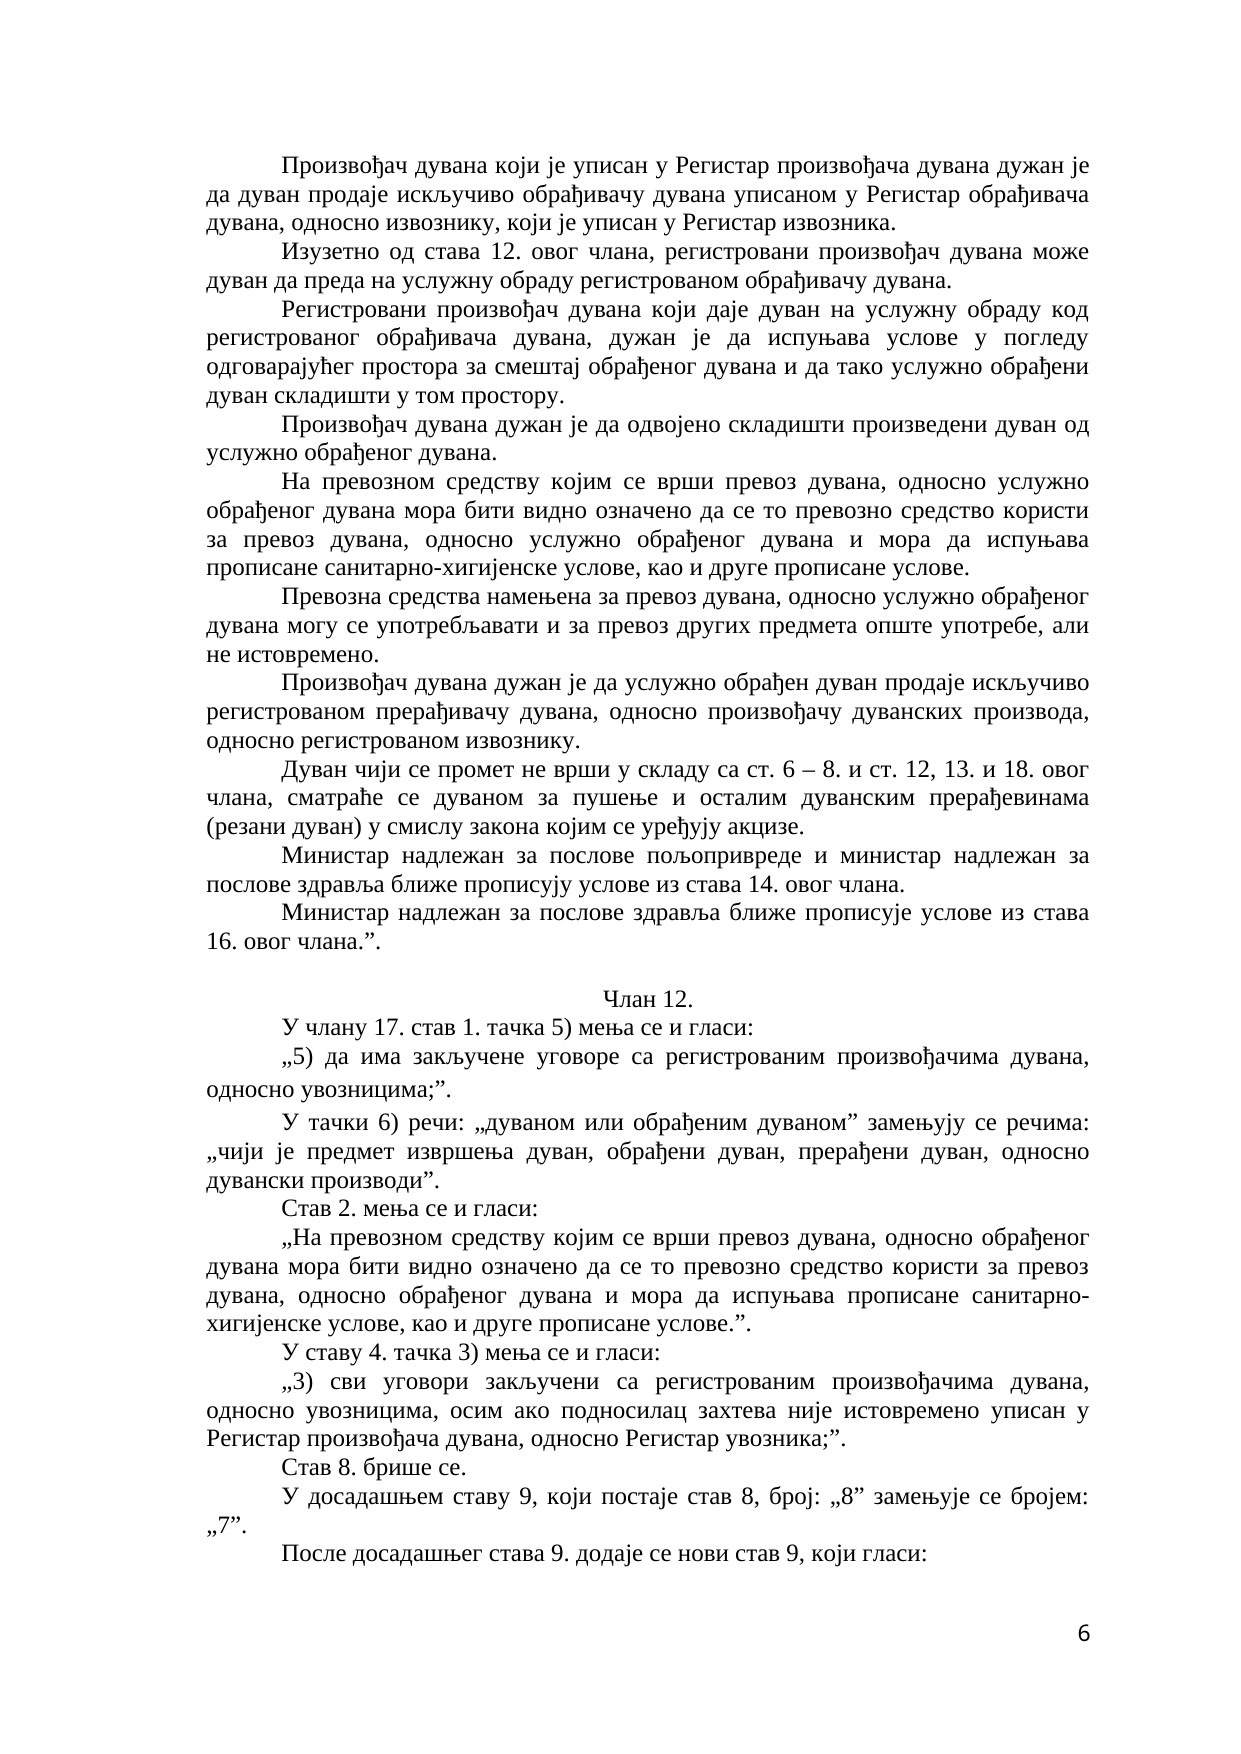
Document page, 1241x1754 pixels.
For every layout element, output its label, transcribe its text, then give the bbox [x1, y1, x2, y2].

text Став 2. мења се и гласи: [206, 1193, 1090, 1222]
text У тачки 6) речи: „дуваном или обрађеним дуваном” замењују се речима: „чији је предмет извршења дуван, обрађени дуван, прерађени дуван, односно дувански производи”. [206, 1107, 1090, 1193]
text „3) сви уговори закључени са регистрованим произвођачима дувана, односно увозницима, осим ако подносилац захтева није истовремено уписан у Регистар произвођача дувана, односно Регистар увозника;”. [206, 1366, 1090, 1452]
text Изузeтнo oд стaвa 12. овoг члaнa, регистровани прoизвoђaч дувaнa мoжe дувaн дa прeдa нa услужну oбрaду регистрованом oбрaђивaчу дувaнa. [206, 236, 1090, 294]
text Министар надлежан за послове пољопривреде и министар надлежан за послове здравља ближе прописују услове из става 14. овог члана. [206, 840, 1090, 897]
text Став 8. брише се. [206, 1452, 1090, 1481]
text „На превозном средству којим се врши превоз дувана, односно обрађеног дувана мора бити видно означено да се то превозно средство користи за превоз дувана, односно обрађеног дувана и мора да испуњава прописане санитарно-хигијенске услове, као и друге прописане услове.”. [206, 1222, 1090, 1337]
text После досадашњег става 9. додаје се нови став 9, који гласи: [206, 1538, 1090, 1567]
text Министар надлежан за послове здравља ближе прописује услове из става 16. овог члана.”. [206, 897, 1090, 955]
text Произвођач дувана који је уписан у Регистар произвођача дувана дужан је да дуван продаје искључиво обрађивачу дувана уписаном у Регистар обрађивача дувана, односно извознику, који је уписан у Регистар извозника. [206, 150, 1090, 236]
text У досадашњем ставу 9, који постаје став 8, број: „8” замењује се бројем: „7”. [206, 1481, 1090, 1538]
text У члану 17. став 1. тачка 5) мења се и гласи: [206, 1012, 1090, 1041]
text У ставу 4. тачка 3) мења се и гласи: [206, 1337, 1090, 1366]
text Регистровани произвођач дувана који даје дуван на услужну обраду код регистрованог обрађивача дувана, дужан је да испуњава услове у погледу одговарајућег простора за смештај обрађеног дувана и да тако услужно обрађени дуван складишти у том простору. [206, 294, 1090, 409]
text „5) да има закључене уговоре са регистрованим произвођачима дувана, односно увозницима;”. [206, 1041, 1090, 1103]
text Дуван чији се промет не врши у складу са ст. 6 – 8. и ст. 12, 13. и 18. овог члана, сматраће се дуваном за пушење и осталим дуванским прерађевинама (резани дуван) у смислу закона којим се уређују акцизе. [206, 754, 1090, 840]
text Прoизвoђaч дувaнa дужан је да услужнo oбрaђeн дувaн продаје искључиво регистрованом прерађивачу дувана, односно прoизвoђaчу дувaнских прoизвoдa, oднoснo регистрованом извoзнику. [206, 667, 1090, 754]
text Члан 12. [206, 984, 1090, 1012]
text Превозна средства намењена за превоз дувана, односно услужно обрађеног дувана могу се употребљавати и за превоз других предмета опште употребе, али не истовремено. [206, 581, 1090, 667]
text Произвођач дувана дужан је да одвојено складишти произведени дуван од услужно обрађеног дувана. [206, 409, 1090, 466]
text На превозном средству којим се врши превоз дувана, односно услужно обрађеног дувана мора бити видно означено да се то превозно средство користи за превоз дувана, односно услужно обрађеног дувана и мора да испуњава прописане санитарно-хигијенске услове, као и друге прописане услове. [206, 466, 1090, 581]
